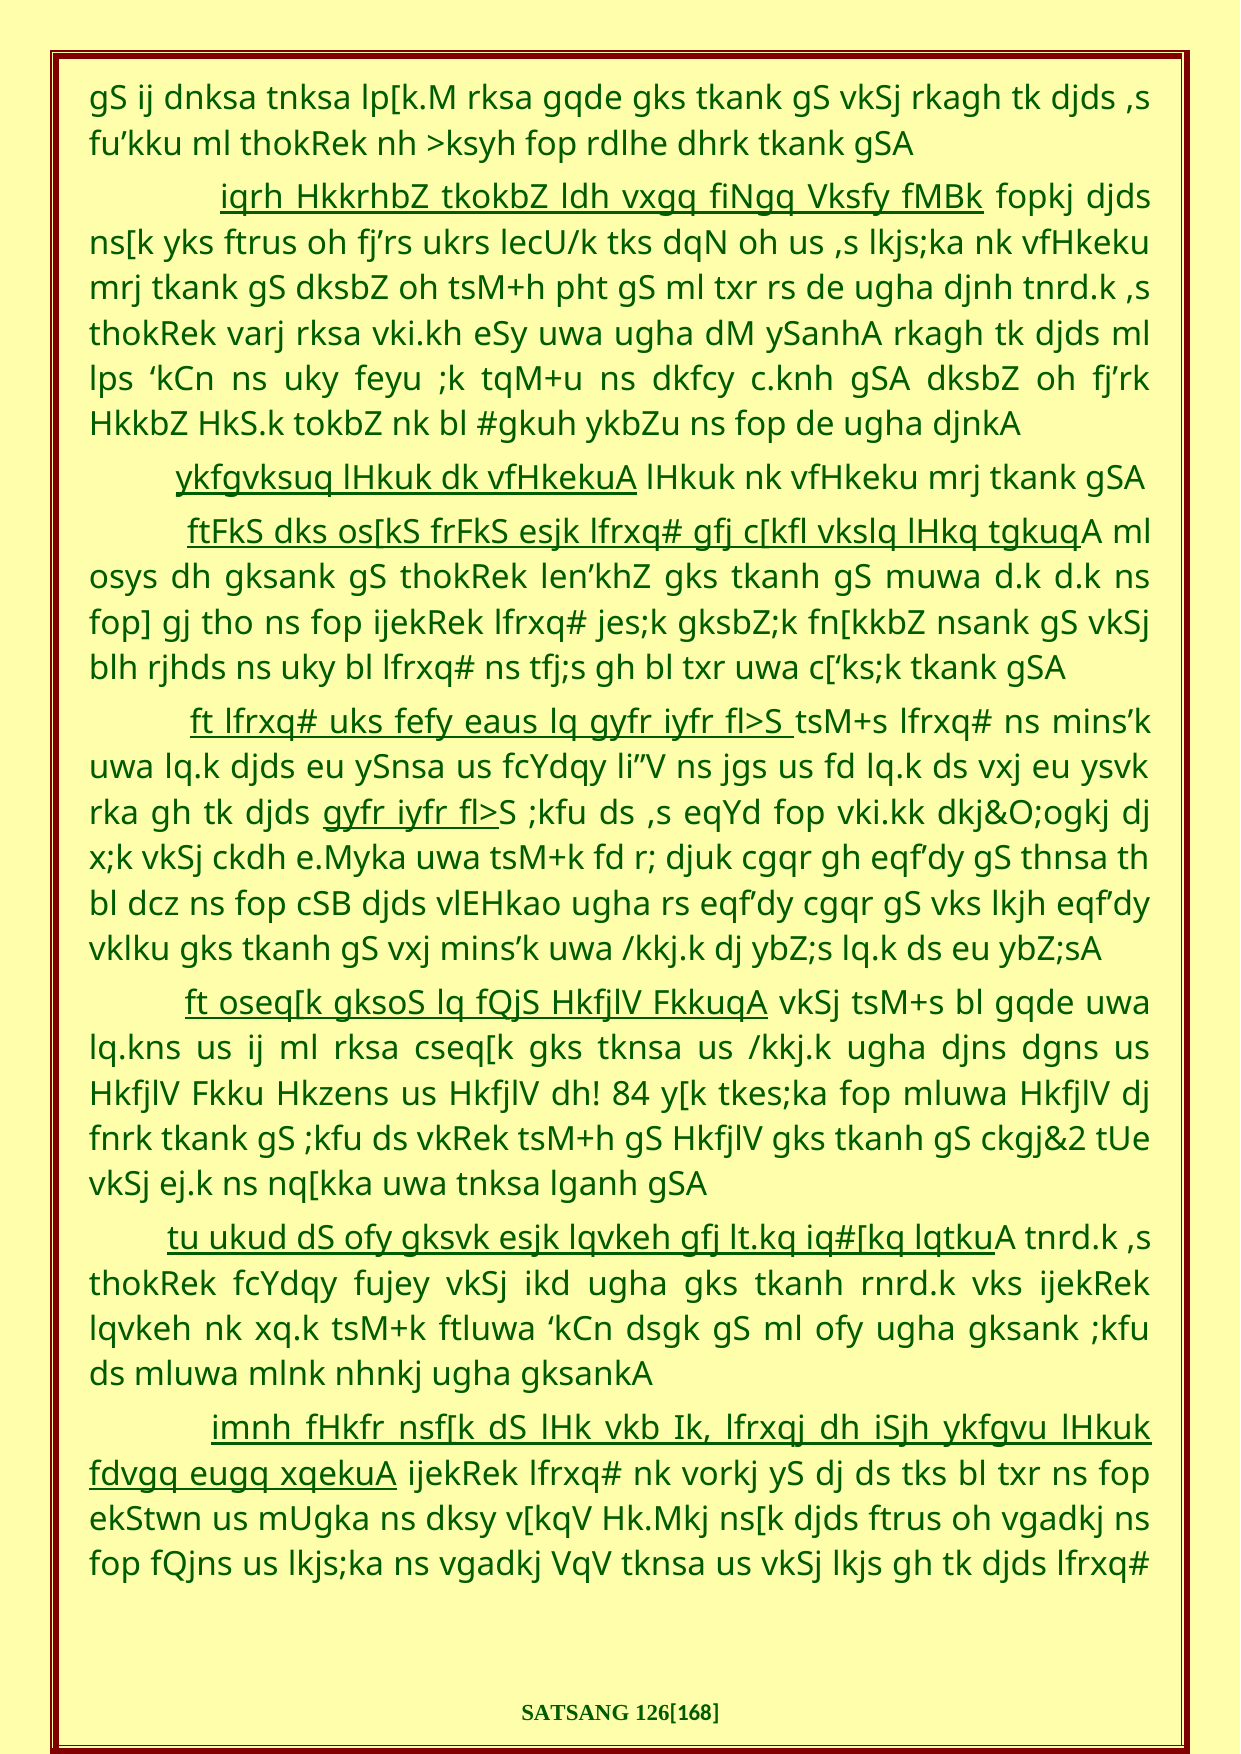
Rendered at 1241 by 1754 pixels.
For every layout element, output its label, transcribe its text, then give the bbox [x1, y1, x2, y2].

text ykfgvksuq lHkuk dk vfHkekuA lHkuk nk vfHkeku mrj tkank gSA [89, 454, 1152, 499]
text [89, 74, 1152, 165]
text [89, 1404, 1152, 1586]
text ftFkS dks os[kS frFkS esjk lfrxq# gfj c[kfl vkslq lHkq tgkuqA ml osys dh gksank gS thokRek len’khZ gks tkanh gS muwa d.k d.k ns fop] gj tho ns fop ijekRek lfrxq# jes;k gksbZ;k fn[kkbZ nsank gS vkSj blh rjhds ns uky bl lfrxq# ns tfj;s gh bl txr uwa c[‘ks;k tkank gSA [89, 508, 1152, 689]
text iqrh HkkrhbZ tkokbZ ldh vxgq fiNgq Vksfy fMBk fopkj djds ns[k yks ftrus oh fj’rs ukrs lecU/k tks dqN oh us ,s lkjs;ka nk vfHkeku mrj tkank gS dksbZ oh tsM+h pht gS ml txr rs de ugha djnh tnrd.k ,s thokRek varj rksa vki.kh eSy uwa ugha dM ySanhA rkagh tk djds ml lps ‘kCn ns uky feyu ;k tqM+u ns dkfcy c.knh gSA dksbZ oh fj’rk HkkbZ HkS.k tokbZ nk bl #gkuh ykbZu ns fop de ugha djnkA [89, 173, 1152, 446]
text ft lfrxq# uks fefy eaus lq gyfr iyfr fl>S tsM+s lfrxq# ns mins’k uwa lq.k djds eu ySnsa us fcYdqy li”V ns jgs us fd lq.k ds vxj eu ysvk rka gh tk djds gyfr iyfr fl>S ;kfu ds ,s eqYd fop vki.kk dkj&O;ogkj dj x;k vkSj ckdh e.Myka uwa tsM+k fd r; djuk cgqr gh eqf’dy gS thnsa th bl dcz ns fop cSB djds vlEHkao ugha rs eqf’dy cgqr gS vks lkjh eqf’dy vklku gks tkanh gS vxj mins’k uwa /kkj.k dj ybZ;s lq.k ds eu ybZ;sA [89, 698, 1152, 970]
text tu ukud dS ofy gksvk esjk lqvkeh gfj lt.kq iq#[kq lqtkuA tnrd.k ,s thokRek fcYdqy fujey vkSj ikd ugha gks tkanh rnrd.k vks ijekRek lqvkeh nk xq.k tsM+k ftluwa ‘kCn dsgk gS ml ofy ugha gksank ;kfu ds mluwa mlnk nhnkj ugha gksankA [89, 1214, 1152, 1396]
text ft oseq[k gksoS lq fQjS HkfjlV FkkuqA vkSj tsM+s bl gqde uwa lq.kns us ij ml rksa cseq[k gks tknsa us /kkj.k ugha djns dgns us HkfjlV Fkku Hkzens us HkfjlV dh! 84 y[k tkes;ka fop mluwa HkfjlV dj fnrk tkank gS ;kfu ds vkRek tsM+h gS HkfjlV gks tkanh gS ckgj&2 tUe vkSj ej.k ns nq[kka uwa tnksa lganh gSA [89, 978, 1152, 1206]
